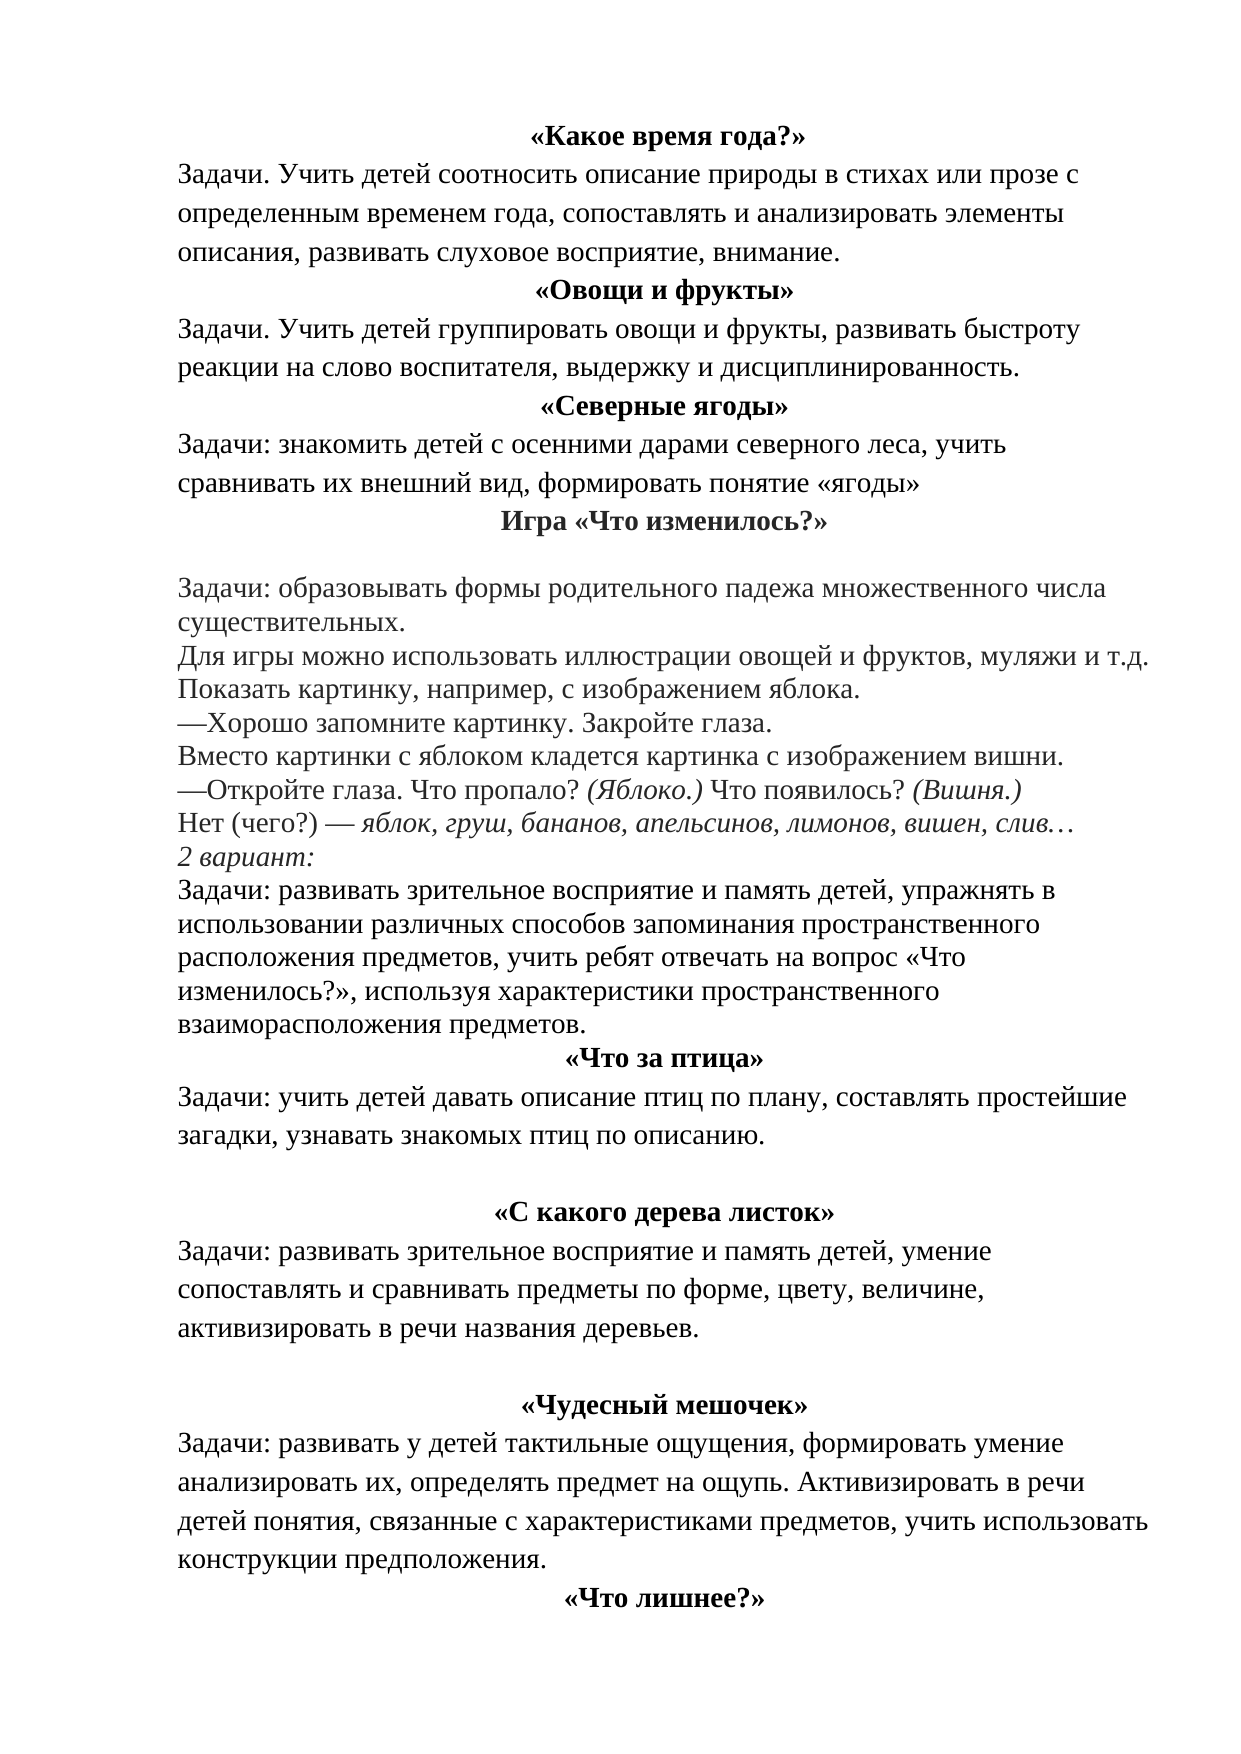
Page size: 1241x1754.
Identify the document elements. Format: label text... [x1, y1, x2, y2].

text Задачи: образовывать формы родительного падежа множественного числа существительных. [177, 571, 1152, 638]
text 2 вариант: [177, 839, 1152, 872]
text Задачи: развивать у детей тактильные ощущения, формировать умение анализировать их, определять предмет на ощупь. Активизировать в речи детей понятия, связанные с характеристиками предметов, учить использовать конструкции предположения. [177, 1426, 1152, 1575]
text «Какое время года?» [177, 118, 1152, 152]
text Задачи. Учить детей группировать овощи и фрукты, развивать быстроту реакции на слово воспитателя, выдержку и дисциплинированность. [177, 311, 1152, 383]
text Для игры можно использовать иллюстрации овощей и фруктов, муляжи и т.д. [177, 638, 1152, 671]
text Задачи. Учить детей соотносить описание природы в стихах или прозе с определенным временем года, сопоставлять и анализировать элементы описания, развивать слуховое восприятие, внимание. [177, 157, 1152, 267]
text «Чудесный мешочек» [177, 1387, 1152, 1421]
text Задачи: знакомить детей с осенними дарами северного леса, учить сравнивать их внешний вид, формировать понятие «ягоды» [177, 426, 1152, 498]
text Задачи: развивать зрительное восприятие и память детей, умение сопоставлять и сравнивать предметы по форме, цвету, величине, активизировать в речи названия деревьев. [177, 1233, 1152, 1343]
text —Хорошо запомните картинку. Закройте глаза. Вместо картинки с яблоком кладется картинка с изображением вишни. [177, 705, 1152, 772]
text «Северные ягоды» [177, 388, 1152, 421]
text «Что за птица» [177, 1040, 1152, 1074]
text «Что лишнее?» [177, 1580, 1152, 1613]
text «С какого дерева листок» [177, 1194, 1152, 1228]
text Задачи: учить детей давать описание птиц по плану, составлять простейшие загадки, узнавать знакомых птиц по описанию. [177, 1079, 1152, 1151]
text —Откройте глаза. Что пропало? (Яблоко.) Что появилось? (Вишня.) [177, 772, 1152, 805]
text Нет (чего?) — яблок, груш, бананов, апельсинов, лимонов, вишен, слив… [177, 805, 1152, 839]
text Задачи: развивать зрительное восприятие и память детей, упражнять в использовании различных способов запоминания пространственного расположения предметов, учить ребят отвечать на вопрос «Что изменилось?», используя характеристики пространственного взаиморасположения предметов. [177, 872, 1152, 1040]
text Игра «Что изменилось?» [177, 503, 1152, 537]
text «Овощи и фрукты» [177, 272, 1152, 306]
text Показать картинку, например, с изображением яблока. [177, 671, 1152, 705]
